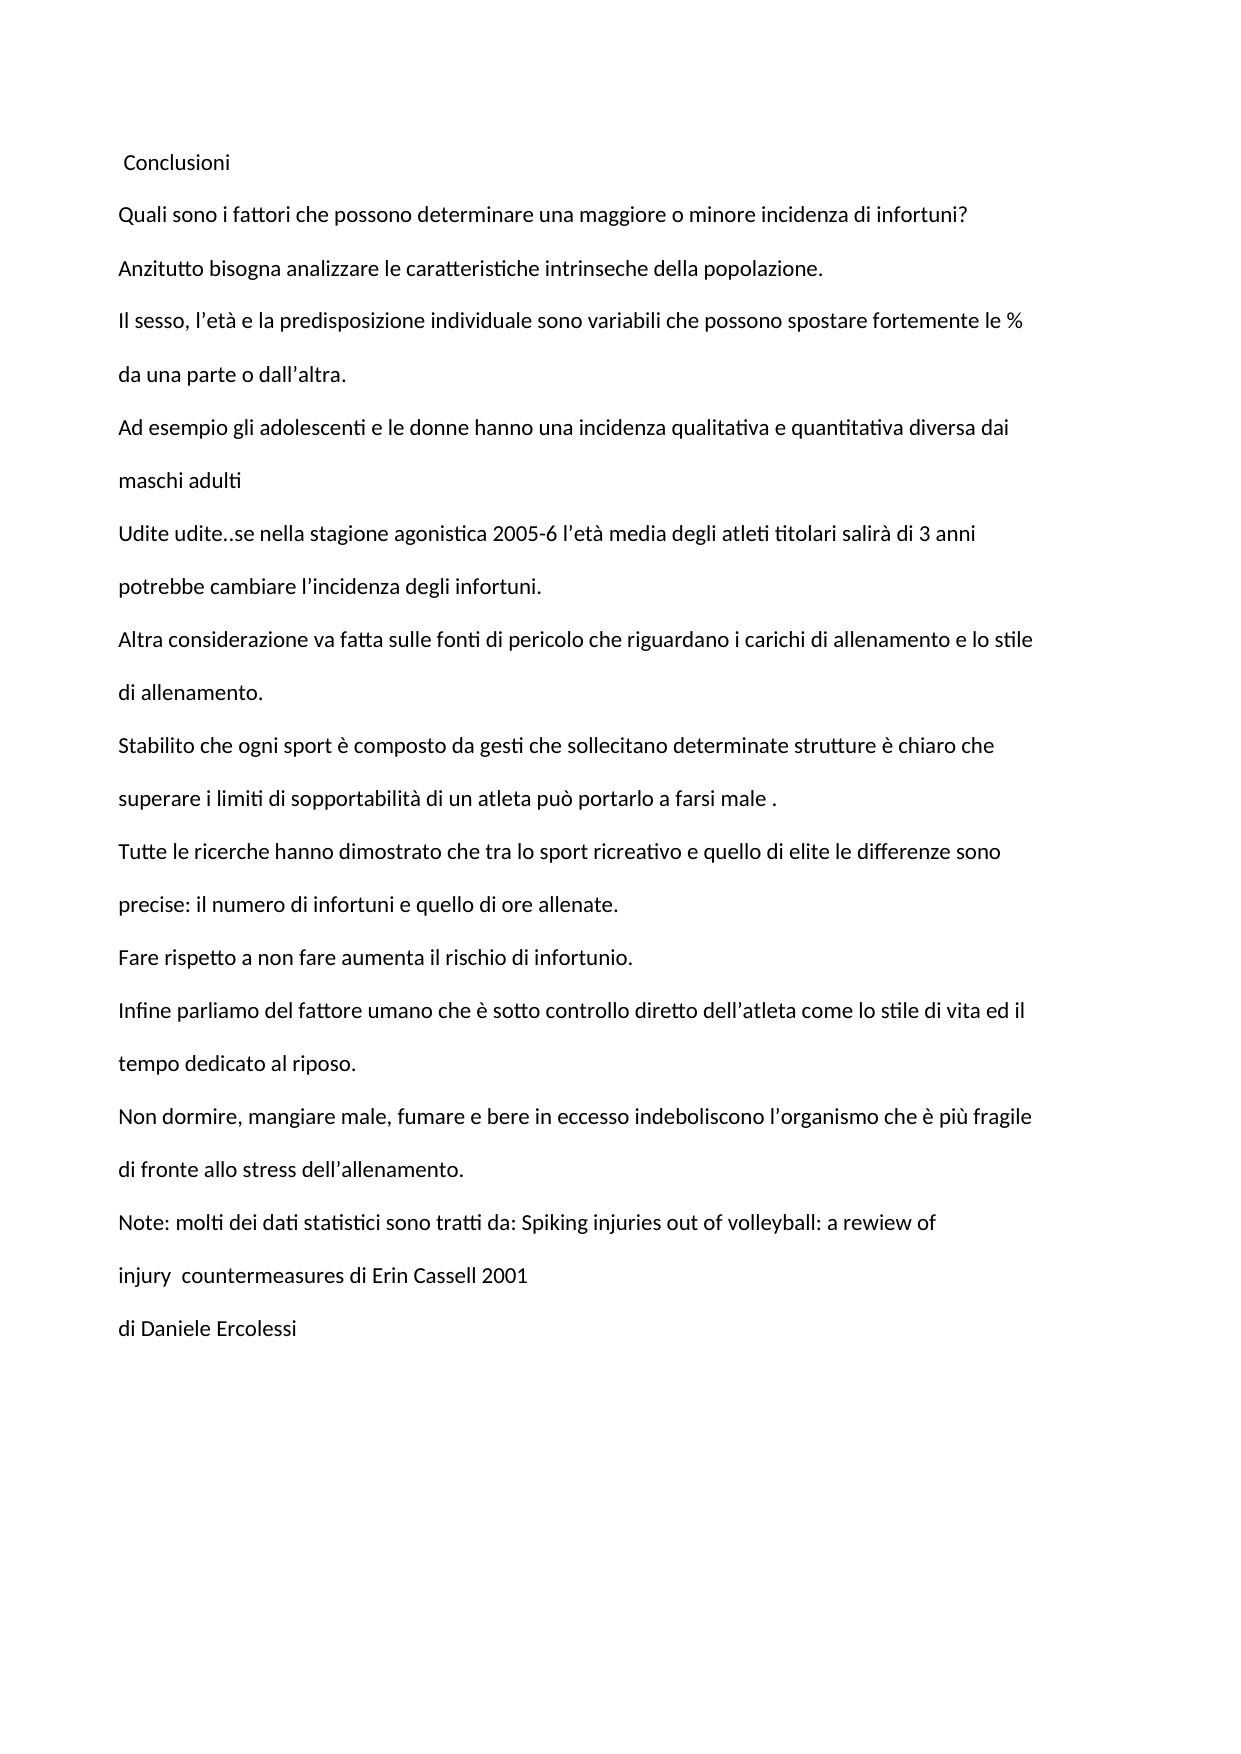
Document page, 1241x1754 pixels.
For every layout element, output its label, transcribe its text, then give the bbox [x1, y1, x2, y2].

text Note: molti dei dati statistici sono tratti da: Spiking injuries out of volleyball: a rewiew of [118, 1208, 1122, 1236]
text injury countermeasures di Erin Cassell 2001 [118, 1261, 1122, 1289]
text Quali sono i fattori che possono determinare una maggiore o minore incidenza di infortuni? [118, 201, 1122, 229]
text di fronte allo stress dell’allenamento. [118, 1155, 1122, 1183]
text Infine parliamo del fattore umano che è sotto controllo diretto dell’atleta come lo stile di vita ed il [118, 996, 1122, 1024]
text Anzitutto bisogna analizzare le caratteristiche intrinseche della popolazione. [118, 254, 1122, 282]
text Fare rispetto a non fare aumenta il rischio di infortunio. [118, 943, 1122, 971]
text potrebbe cambiare l’incidenza degli infortuni. [118, 572, 1122, 600]
text di allenamento. [118, 678, 1122, 706]
text di Daniele Ercolessi [118, 1314, 1122, 1342]
text Il sesso, l’età e la predisposizione individuale sono variabili che possono spostare fortemente le % [118, 307, 1122, 335]
text maschi adulti [118, 466, 1122, 494]
text Non dormire, mangiare male, fumare e bere in eccesso indeboliscono l’organismo che è più fragile [118, 1102, 1122, 1130]
text da una parte o dall’altra. [118, 360, 1122, 388]
text superare i limiti di sopportabilità di un atleta può portarlo a farsi male . [118, 784, 1122, 812]
text Ad esempio gli adolescenti e le donne hanno una incidenza qualitativa e quantitativa diversa dai [118, 413, 1122, 441]
text Tutte le ricerche hanno dimostrato che tra lo sport ricreativo e quello di elite le differenze sono [118, 837, 1122, 865]
text Conclusioni [118, 148, 1122, 176]
text Stabilito che ogni sport è composto da gesti che sollecitano determinate strutture è chiaro che [118, 731, 1122, 759]
text Udite udite..se nella stagione agonistica 2005-6 l’età media degli atleti titolari salirà di 3 anni [118, 519, 1122, 547]
text precise: il numero di infortuni e quello di ore allenate. [118, 890, 1122, 918]
text tempo dedicato al riposo. [118, 1049, 1122, 1077]
text Altra considerazione va fatta sulle fonti di pericolo che riguardano i carichi di allenamento e lo stile [118, 625, 1122, 653]
